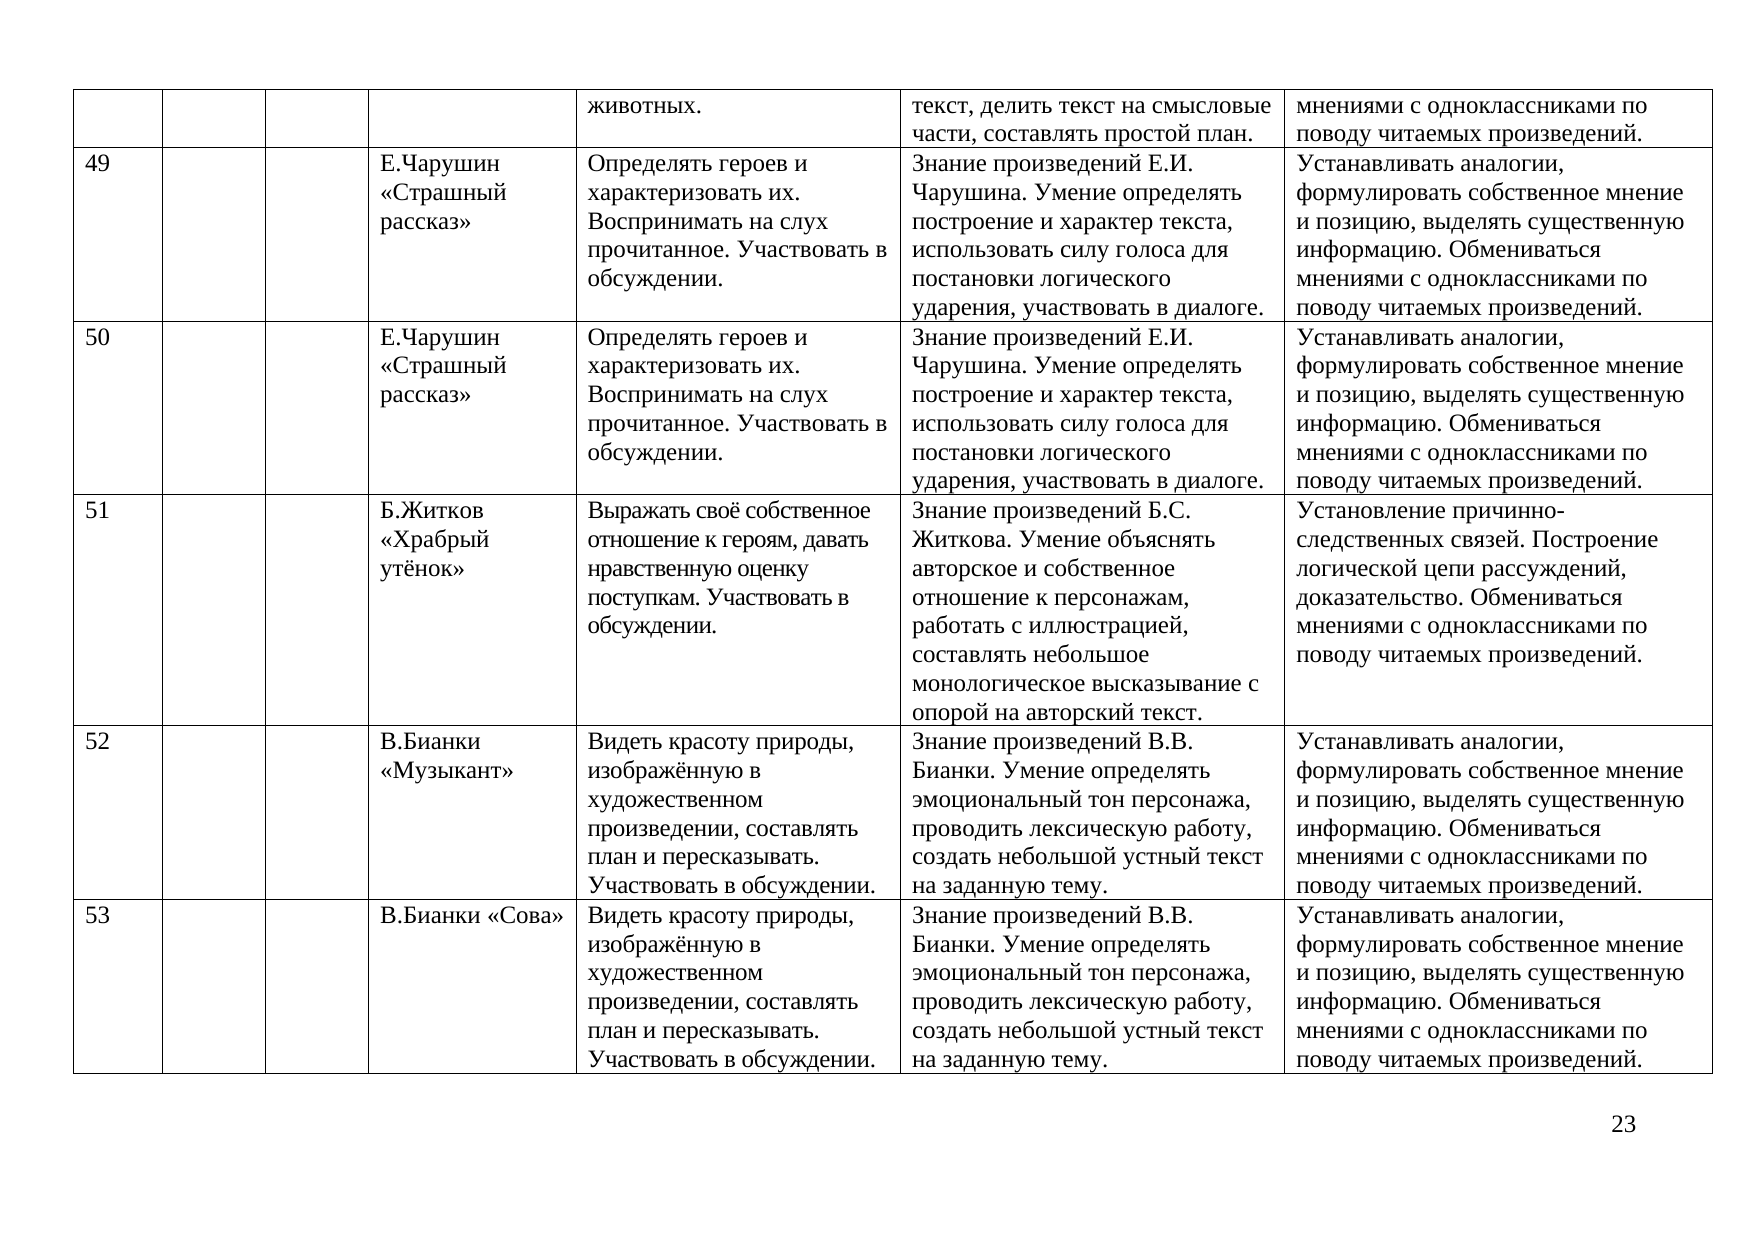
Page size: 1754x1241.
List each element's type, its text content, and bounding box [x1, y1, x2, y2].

table_cell Выражать своё собственное отношение к героям, давать нравственную оценку поступкам. Участвовать в обсуждении. [577, 495, 900, 725]
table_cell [901, 90, 1284, 147]
table_cell В.Бианки «Сова» [369, 900, 576, 1072]
table_cell Определять героев и характеризовать их. Воспринимать на слух прочитанное. Участвовать в обсуждении. [577, 322, 900, 494]
table_cell [163, 90, 265, 147]
table_cell 51 [74, 495, 162, 725]
table_cell 49 [74, 148, 162, 321]
table_cell Б.Житков «Храбрый утёнок» [369, 495, 576, 725]
table_cell [163, 726, 265, 899]
table_cell 53 [74, 900, 162, 1072]
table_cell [369, 90, 576, 147]
table_cell Знание произведений Е.И. Чарушина. Умение определять построение и характер текста, использовать силу голоса для постановки логического ударения, участвовать в диалоге. [901, 322, 1284, 494]
table_cell [266, 900, 368, 1072]
table_cell Е.Чарушин «Страшный рассказ» [369, 322, 576, 494]
table_cell 48 [74, 90, 162, 147]
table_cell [577, 90, 900, 147]
table_cell Знание произведений В.В. Бианки. Умение определять эмоциональный тон персонажа, проводить лексическую работу, создать небольшой устный текст на заданную тему. [901, 726, 1284, 899]
table_cell Видеть красоту природы, изображённую в художественном произведении, составлять план и пересказывать. Участвовать в обсуждении. [577, 726, 900, 899]
table_cell [163, 900, 265, 1072]
table_cell Устанавливать аналогии, формулировать собственное мнение и позицию, выделять существенную информацию. Обмениваться мнениями с одноклассниками по поводу читаемых произведений. [1285, 900, 1712, 1072]
table_cell Устанавливать аналогии, формулировать собственное мнение и позицию, выделять существенную информацию. Обмениваться мнениями с одноклассниками по поводу читаемых произведений. [1285, 726, 1712, 899]
table_cell [266, 726, 368, 899]
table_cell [1285, 90, 1712, 147]
table_cell [266, 322, 368, 494]
table_cell [163, 322, 265, 494]
table_cell Знание произведений В.В. Бианки. Умение определять эмоциональный тон персонажа, проводить лексическую работу, создать небольшой устный текст на заданную тему. [901, 900, 1284, 1072]
table_cell 50 [74, 322, 162, 494]
table_cell Определять героев и характеризовать их. Воспринимать на слух прочитанное. Участвовать в обсуждении. [577, 148, 900, 321]
table_cell Знание произведений Б.С. Житкова. Умение объяснять авторское и собственное отношение к персонажам, работать с иллюстрацией, составлять небольшое монологическое высказывание с опорой на авторский текст. [901, 495, 1284, 725]
table_cell 52 [74, 726, 162, 899]
table_cell [163, 148, 265, 321]
table_cell Устанавливать аналогии, формулировать собственное мнение и позицию, выделять существенную информацию. Обмениваться мнениями с одноклассниками по поводу читаемых произведений. [1285, 322, 1712, 494]
table_cell [266, 148, 368, 321]
table_cell [266, 90, 368, 147]
table_cell Видеть красоту природы, изображённую в художественном произведении, составлять план и пересказывать. Участвовать в обсуждении. [577, 900, 900, 1072]
table_cell В.Бианки «Музыкант» [369, 726, 576, 899]
table_cell Е.Чарушин «Страшный рассказ» [369, 148, 576, 321]
table_cell Устанавливать аналогии, формулировать собственное мнение и позицию, выделять существенную информацию. Обмениваться мнениями с одноклассниками по поводу читаемых произведений. [1285, 148, 1712, 321]
table_cell [266, 495, 368, 725]
table_cell [163, 495, 265, 725]
table_cell Знание произведений Е.И. Чарушина. Умение определять построение и характер текста, использовать силу голоса для постановки логического ударения, участвовать в диалоге. [901, 148, 1284, 321]
